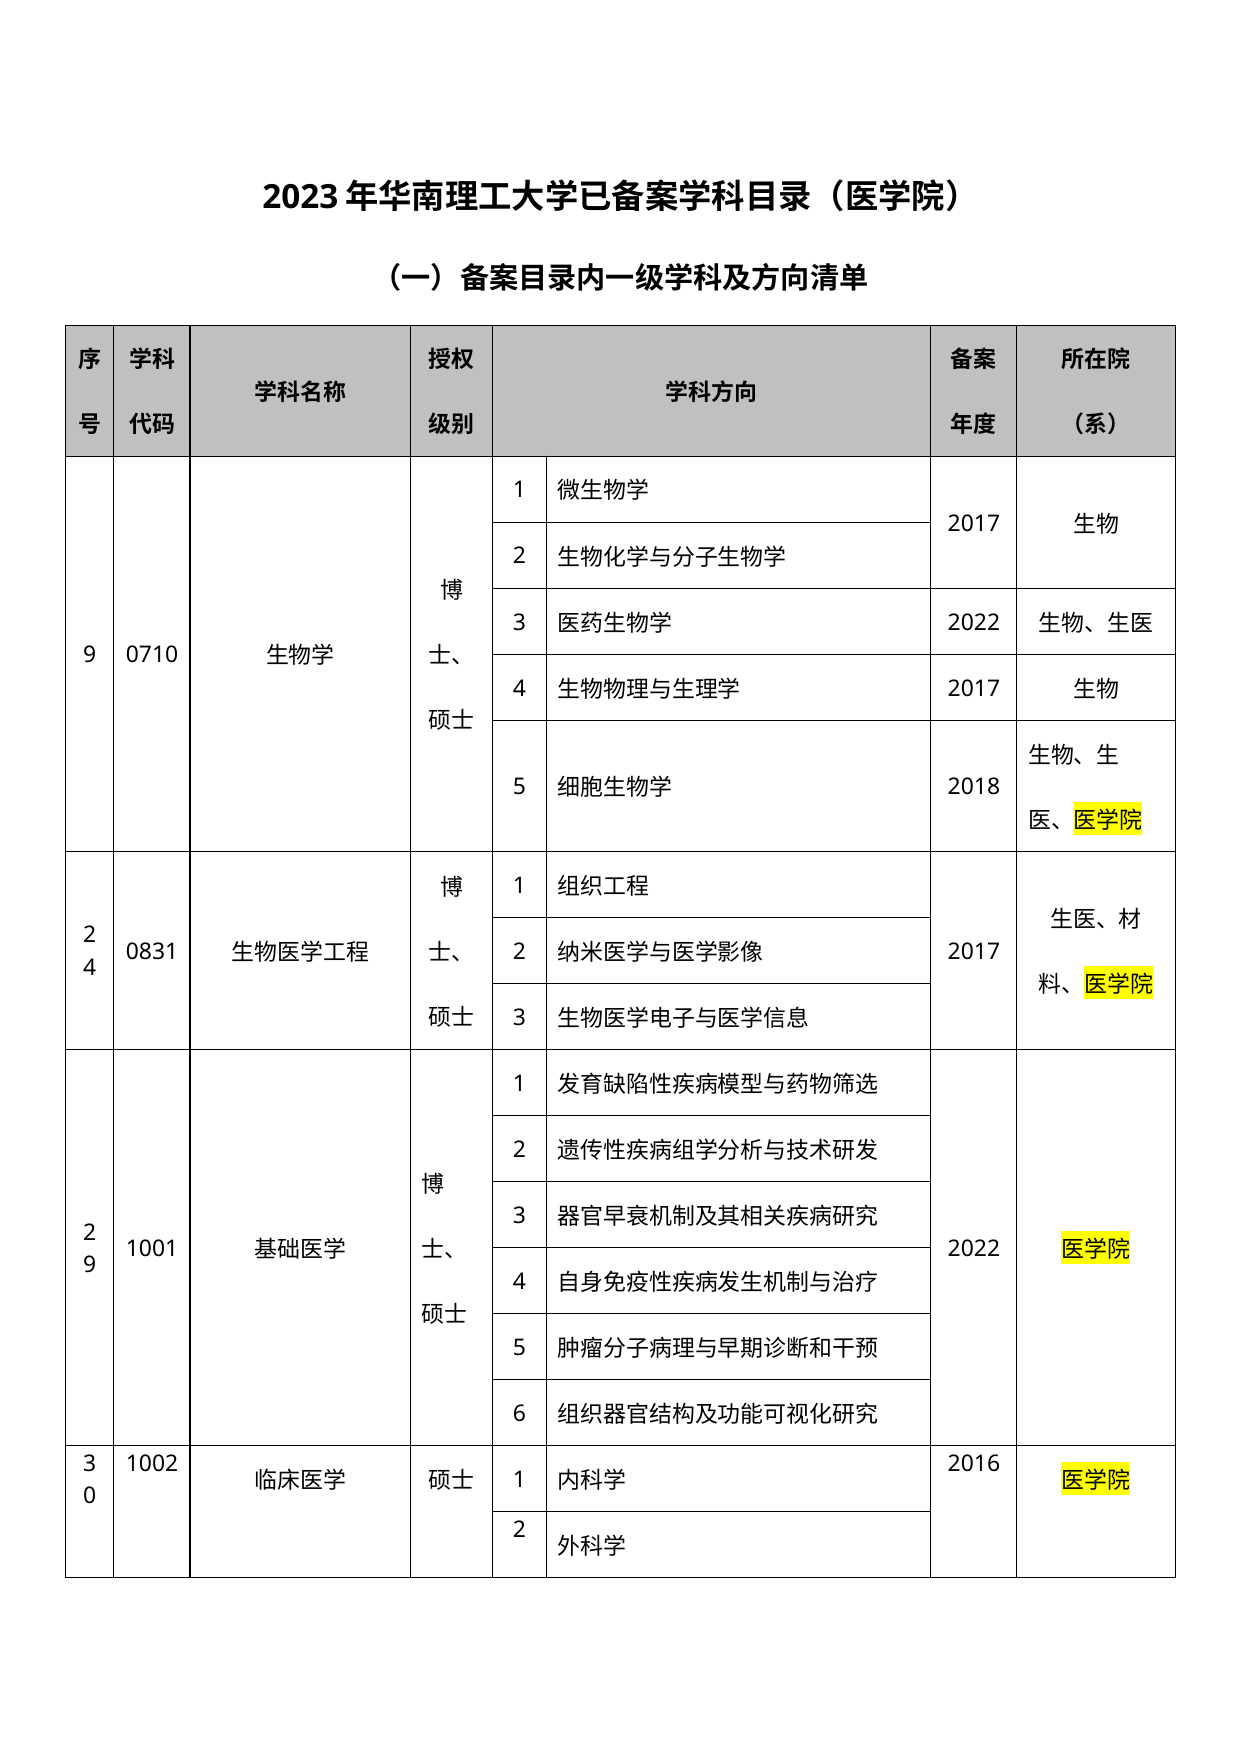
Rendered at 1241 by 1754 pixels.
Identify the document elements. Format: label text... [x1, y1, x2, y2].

table_cell 生物物理与生理学 [547, 655, 930, 720]
table_cell 肿瘤分子病理与早期诊断和干预 [547, 1314, 930, 1379]
table_cell 2 [493, 918, 546, 983]
table_cell 博士、硕士 [411, 852, 492, 1049]
table_cell 2018 [931, 721, 1016, 851]
table_cell 2017 [931, 852, 1016, 1049]
table_cell 1 [493, 1446, 546, 1511]
table_header 所在院（系） [1017, 326, 1175, 456]
table_cell 遗传性疾病组学分析与技术研发 [547, 1116, 930, 1181]
table_cell 24 [66, 852, 113, 1049]
table_cell 2 [493, 523, 546, 588]
table_cell 2 [493, 1512, 546, 1577]
table_cell 1 [493, 852, 546, 917]
table_cell 内科学 [547, 1446, 930, 1511]
table_cell 5 [493, 1314, 546, 1379]
table_cell 医学院 [1017, 1446, 1175, 1577]
table_cell 硕士 [411, 1446, 492, 1577]
table_header 授权级别 [411, 326, 492, 456]
table_cell 生物、生医、医学院 [1017, 721, 1175, 851]
table_cell 2016 [931, 1446, 1016, 1577]
table_cell 5 [493, 721, 546, 851]
table_cell 生物化学与分子生物学 [547, 523, 930, 588]
table_cell 生医、材料、医学院 [1017, 852, 1175, 1049]
table_cell 0831 [114, 852, 189, 1049]
table_cell 自身免疫性疾病发生机制与治疗 [547, 1248, 930, 1313]
table_cell 1002 [114, 1446, 189, 1577]
table_cell 博士、硕士 [411, 1050, 492, 1445]
table_cell 博士、硕士 [411, 457, 492, 851]
table_cell 器官早衰机制及其相关疾病研究 [547, 1182, 930, 1247]
table_cell 生物 [1017, 457, 1175, 588]
table_cell 1 [493, 457, 546, 522]
table_cell 3 [493, 589, 546, 654]
table_cell 6 [493, 1380, 546, 1445]
table_header 序号 [66, 326, 113, 456]
table_cell 9 [66, 457, 113, 851]
table_cell 纳米医学与医学影像 [547, 918, 930, 983]
table_cell 细胞生物学 [547, 721, 930, 851]
table_cell 生物 [1017, 655, 1175, 720]
table_header 备案年度 [931, 326, 1016, 456]
table_cell 生物医学工程 [191, 852, 410, 1049]
table_cell 组织器官结构及功能可视化研究 [547, 1380, 930, 1445]
table_cell 1001 [114, 1050, 189, 1445]
table_cell 2022 [931, 589, 1016, 654]
table_cell 3 [493, 1182, 546, 1247]
table_cell 4 [493, 655, 546, 720]
table_header 学科方向 [493, 326, 930, 456]
table_cell 30 [66, 1446, 113, 1577]
table_cell 基础医学 [191, 1050, 410, 1445]
table_cell 3 [493, 984, 546, 1049]
table_cell 组织工程 [547, 852, 930, 917]
table_cell 2017 [931, 655, 1016, 720]
table_cell 生物学 [191, 457, 410, 851]
table_cell 医药生物学 [547, 589, 930, 654]
table_cell 医学院 [1017, 1050, 1175, 1445]
table_cell 2022 [931, 1050, 1016, 1445]
text 2023年华南理工大学已备案学科目录（医学院） [187, 162, 1053, 227]
table_cell 外科学 [547, 1512, 930, 1577]
table_cell 微生物学 [547, 457, 930, 522]
table_cell 生物、生医 [1017, 589, 1175, 654]
table_cell 2 [493, 1116, 546, 1181]
table_cell 29 [66, 1050, 113, 1445]
table_cell 0710 [114, 457, 189, 851]
text （一）备案目录内一级学科及方向清单 [187, 243, 1053, 308]
table_cell 发育缺陷性疾病模型与药物筛选 [547, 1050, 930, 1115]
table_cell 生物医学电子与医学信息 [547, 984, 930, 1049]
table_cell 临床医学 [191, 1446, 410, 1577]
table_header 学科代码 [114, 326, 189, 456]
table_cell 2017 [931, 457, 1016, 588]
table_header 学科名称 [191, 326, 410, 456]
table_cell 4 [493, 1248, 546, 1313]
table_cell 1 [493, 1050, 546, 1115]
